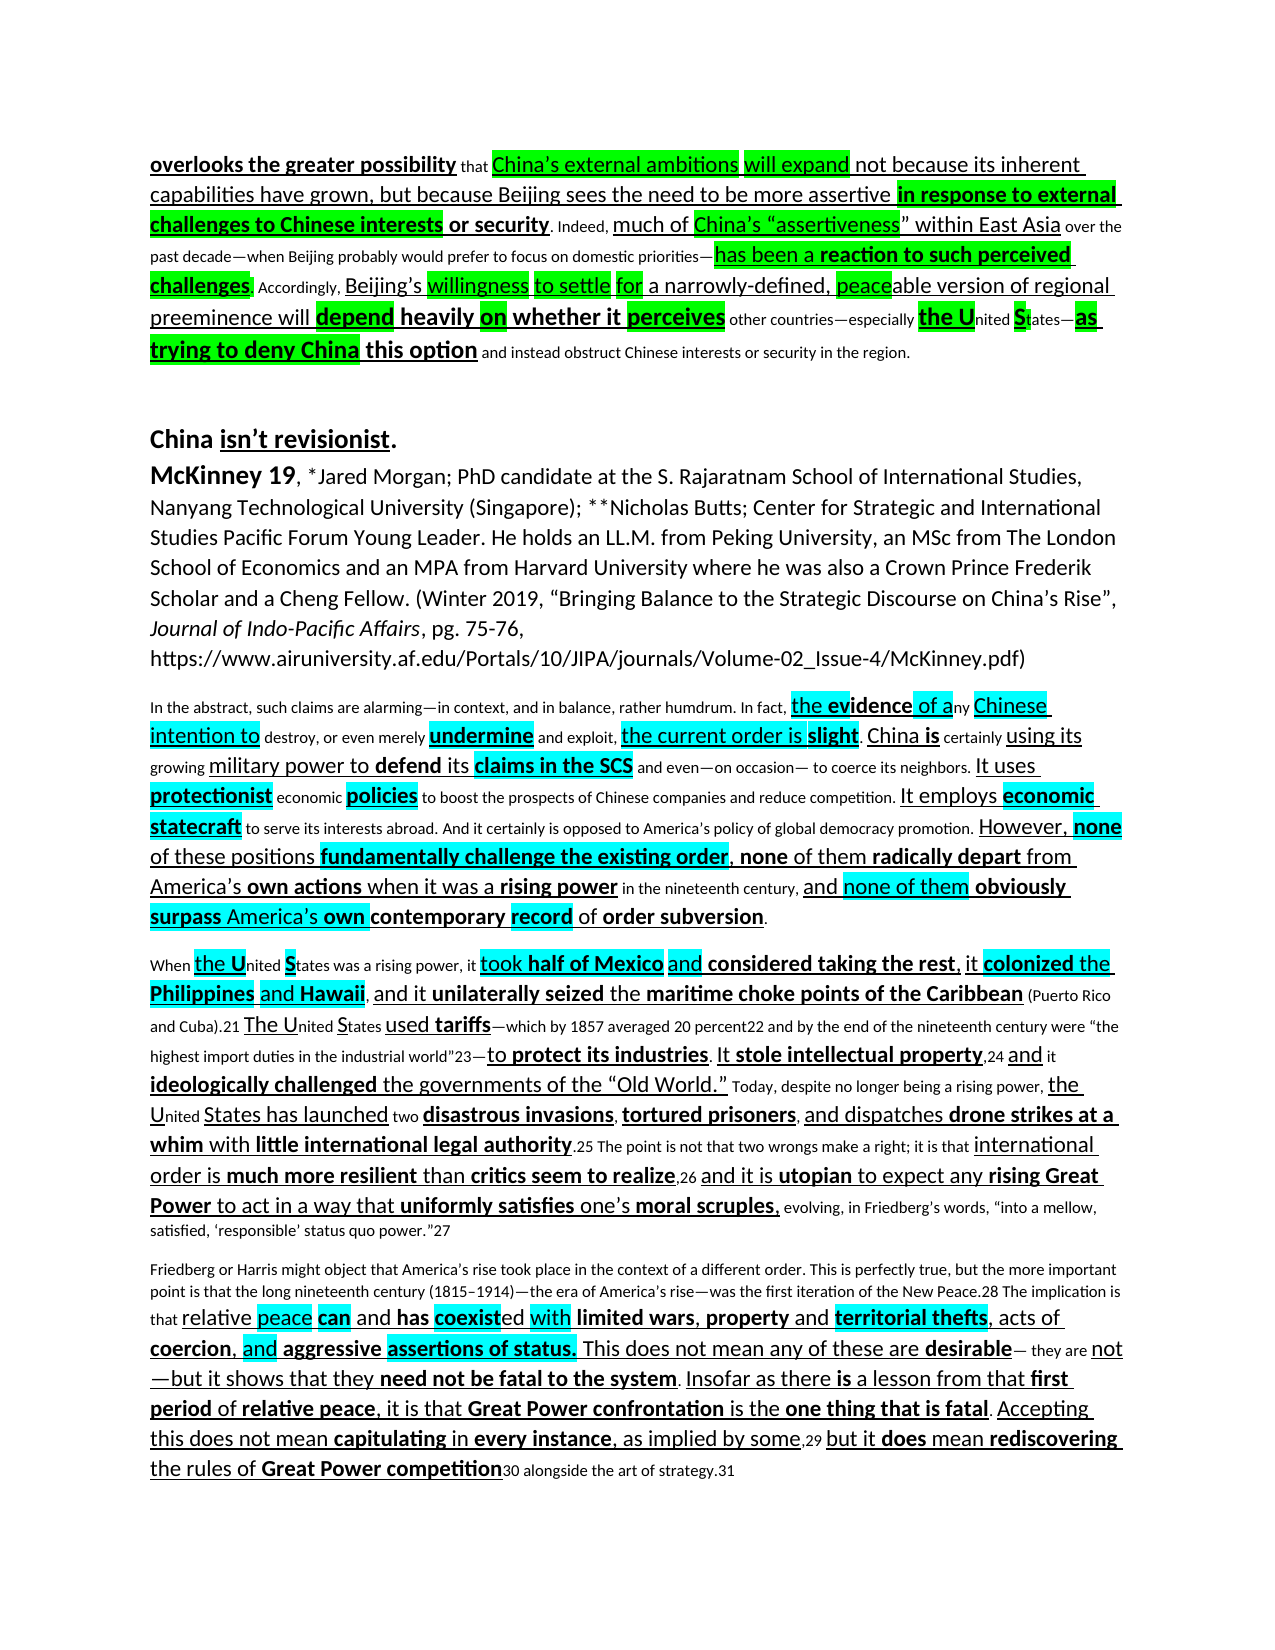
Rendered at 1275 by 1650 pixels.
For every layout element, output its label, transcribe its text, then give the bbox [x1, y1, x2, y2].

subtitle China isn’t revisionist. [150, 422, 1125, 455]
text In the abstract, such claims are alarming—in context, and in balance, rather humdrum. In fact, the evidence of any Chinese intention to destroy, or even merely undermine and exploit, the current order is slight. China is certainly using its growing military power to defend its claims in the SCS and even—on occasion— to coerce its neighbors. It uses protectionist economic policies to boost the prospects of Chinese companies and reduce competition. It employs economic statecraft to serve its interests abroad. And it certainly is opposed to America’s policy of global democracy promotion. However, none of these positions fundamentally challenge the existing order, none of them radically depart from America’s own actions when it was a rising power in the nineteenth century, and none of them obviously surpass America’s own contemporary record of order subversion. [150, 691, 1125, 931]
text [150, 150, 1125, 365]
text McKinney 19, *Jared Morgan; PhD candidate at the S. Rajaratnam School of International Studies, Nanyang Technological University (Singapore); **Nicholas Butts; Center for Strategic and International Studies Pacific Forum Young Leader. He holds an LL.M. from Peking University, an MSc from The London School of Economics and an MPA from Harvard University where he was also a Crown Prince Frederik Scholar and a Cheng Fellow. (Winter 2019, “Bringing Balance to the Strategic Discourse on China’s Rise”, Journal of Indo-Pacific Affairs, pg. 75-76, https://www.airuniversity.af.edu/Portals/10/JIPA/journals/Volume-02_Issue-4/McKinney.pdf) [150, 458, 1125, 672]
text Friedberg or Harris might object that America’s rise took place in the context of a different order. This is perfectly true, but the more important point is that the long nineteenth century (1815–1914)—the era of America’s rise—was the first iteration of the New Peace.28 The implication is that relative peace can and has coexisted with limited wars, property and territorial thefts, acts of coercion, and aggressive assertions of status. This does not mean any of these are desirable— they are not—but it shows that they need not be fatal to the system. Insofar as there is a lesson from that first period of relative peace, it is that Great Power confrontation is the one thing that is fatal. Accepting this does not mean capitulating in every instance, as implied by some,29 but it does mean rediscovering the rules of Great Power competition30 alongside the art of strategy.31 [150, 1259, 1125, 1483]
text When the United States was a rising power, it took half of Mexico and considered taking the rest, it colonized the Philippines and Hawaii, and it unilaterally seized the maritime choke points of the Caribbean (Puerto Rico and Cuba).21 The United States used tariffs—which by 1857 averaged 20 percent22 and by the end of the nineteenth century were “the highest import duties in the industrial world”23—to protect its industries. It stole intellectual property,24 and it ideologically challenged the governments of the “Old World.” Today, despite no longer being a rising power, the United States has launched two disastrous invasions, tortured prisoners, and dispatches drone strikes at a whim with little international legal authority.25 The point is not that two wrongs make a right; it is that international order is much more resilient than critics seem to realize,26 and it is utopian to expect any rising Great Power to act in a way that uniformly satisfies one’s moral scruples, evolving, in Friedberg’s words, “into a mellow, satisfied, ‘responsible’ status quo power.”27 [150, 949, 1125, 1241]
